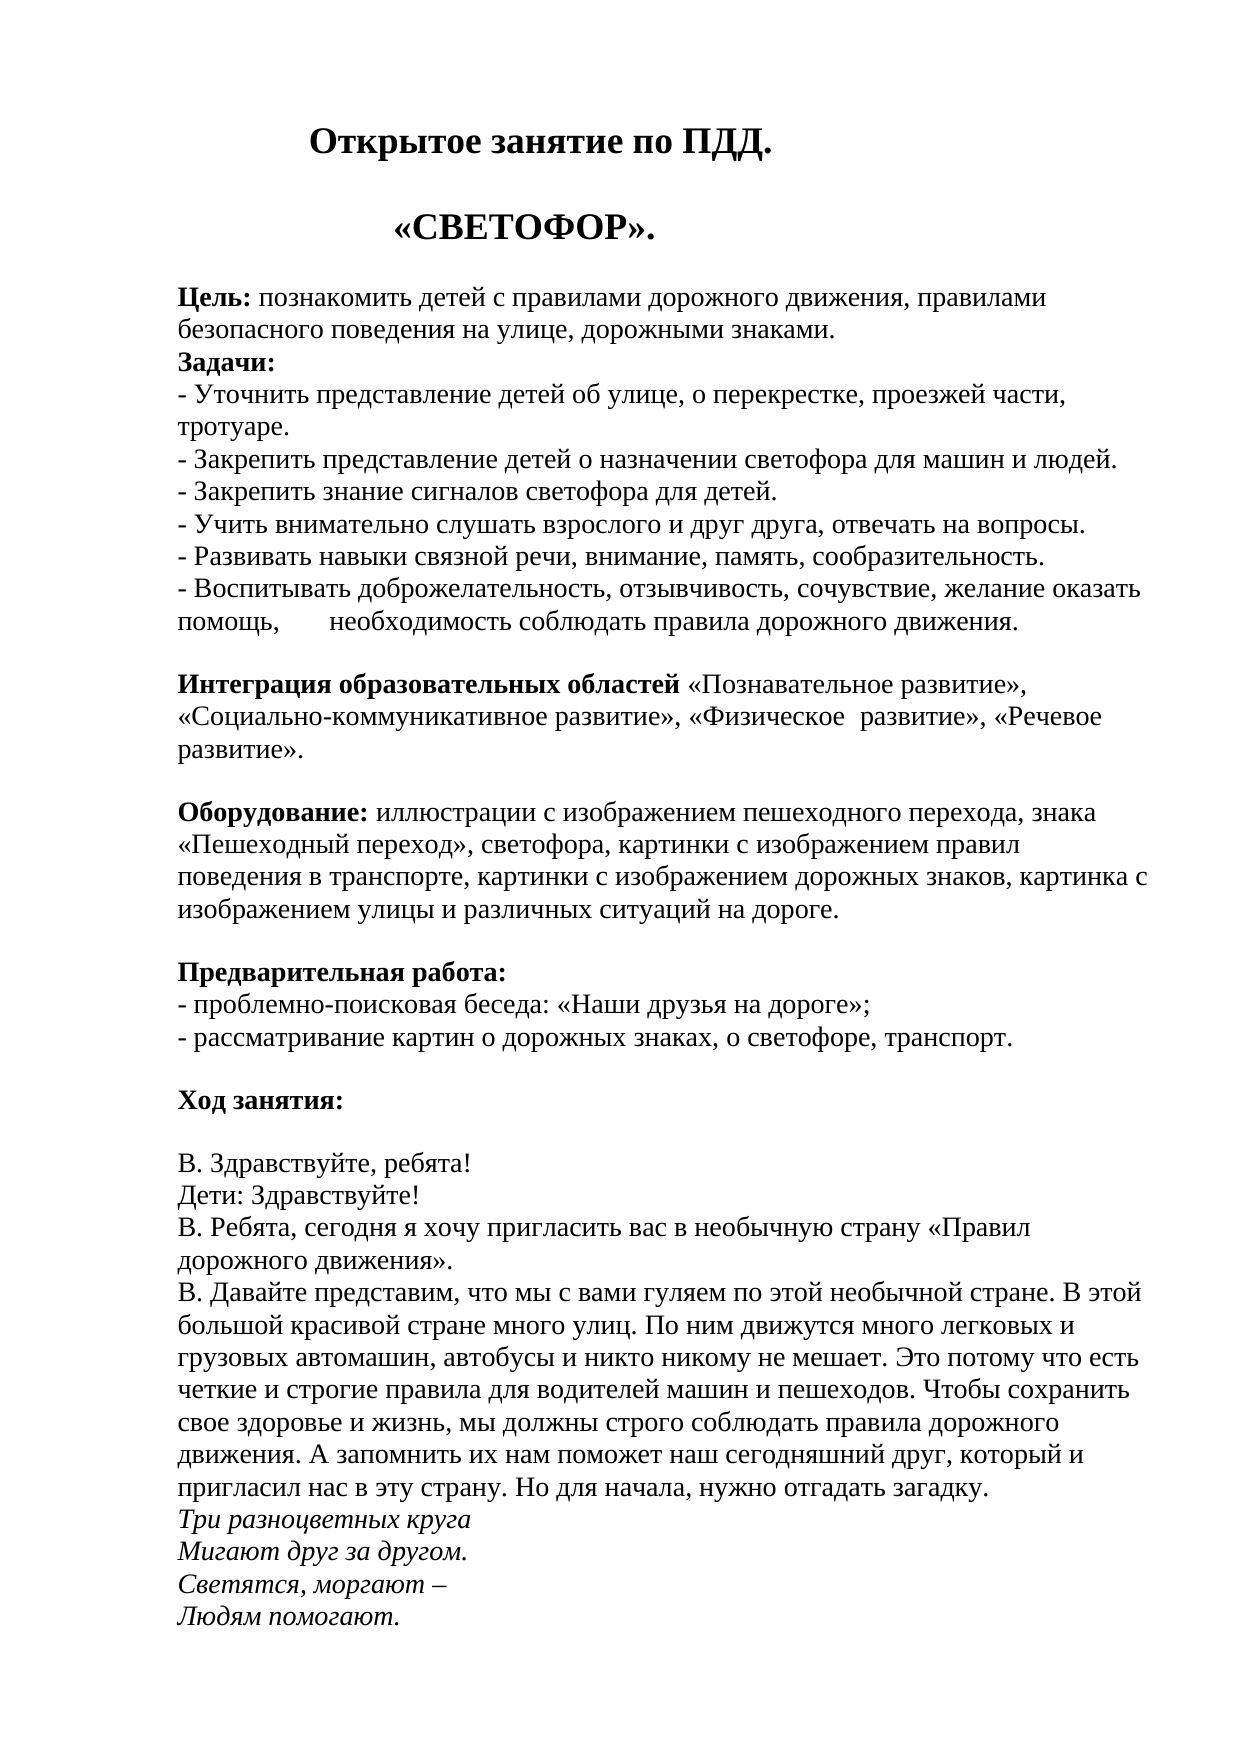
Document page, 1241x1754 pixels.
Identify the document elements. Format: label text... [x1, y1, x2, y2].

text Ход занятия: [177, 1083, 1152, 1115]
text В. Ребята, сегодня я хочу пригласить вас в необычную страну «Правил дорожного движения». [177, 1211, 1152, 1275]
text Предварительная работа: [177, 955, 1152, 987]
text Задачи: - Уточнить представление детей об улице, о перекрестке, проезжей части, тротуаре. - Закрепить представление детей о назначении светофора для машин и людей. - Закрепить знание сигналов светофора для детей. - Учить внимательно слушать взрослого и друг друга, отвечать на вопросы. - Развивать навыки связной речи, внимание, память, сообразительность. - Воспитывать доброжелательность, отзывчивость, сочувствие, желание оказать помощь, необходимость соблюдать правила дорожного движения. [177, 345, 1152, 636]
text Интеграция образовательных областей «Познавательное развитие», «Социально-коммуникативное развитие», «Физическое развитие», «Речевое развитие». [177, 667, 1152, 764]
text Открытое занятие по ПДД. [177, 118, 1152, 161]
text Цель: познакомить детей с правилами дорожного движения, правилами безопасного поведения на улице, дорожными знаками. [177, 247, 1152, 345]
text Оборудование: иллюстрации с изображением пешеходного перехода, знака «Пешеходный переход», светофора, картинки с изображением правил поведения в транспорте, картинки с изображением дорожных знаков, картинка с изображением улицы и различных ситуаций на дороге. [177, 795, 1152, 924]
text В. Давайте представим, что мы с вами гуляем по этой необычной стране. В этой большой красивой стране много улиц. По ним движутся много легковых и грузовых автомашин, автобусы и никто никому не мешает. Это потому что есть четкие и строгие правила для водителей машин и пешеходов. Чтобы сохранить свое здоровье и жизнь, мы должны строго соблюдать правила дорожного движения. А запомнить их нам поможет наш сегодняшний друг, который и пригласил нас в эту страну. Но для начала, нужно отгадать загадку. [177, 1275, 1152, 1502]
text Мигают друг за другом. [177, 1534, 1152, 1567]
text Дети: Здравствуйте! [177, 1178, 1152, 1211]
text - проблемно-поисковая беседа: «Наши друзья на дороге»; [177, 987, 1152, 1020]
text «СВЕТОФОР». [177, 204, 1152, 247]
text Людям помогают. [177, 1599, 1152, 1632]
text Три разноцветных круга [177, 1502, 1152, 1534]
text В. Здравствуйте, ребята! [177, 1146, 1152, 1178]
text - рассматривание картин о дорожных знаках, о светофоре, транспорт. [177, 1020, 1152, 1052]
text Светятся, моргают – [177, 1567, 1152, 1599]
